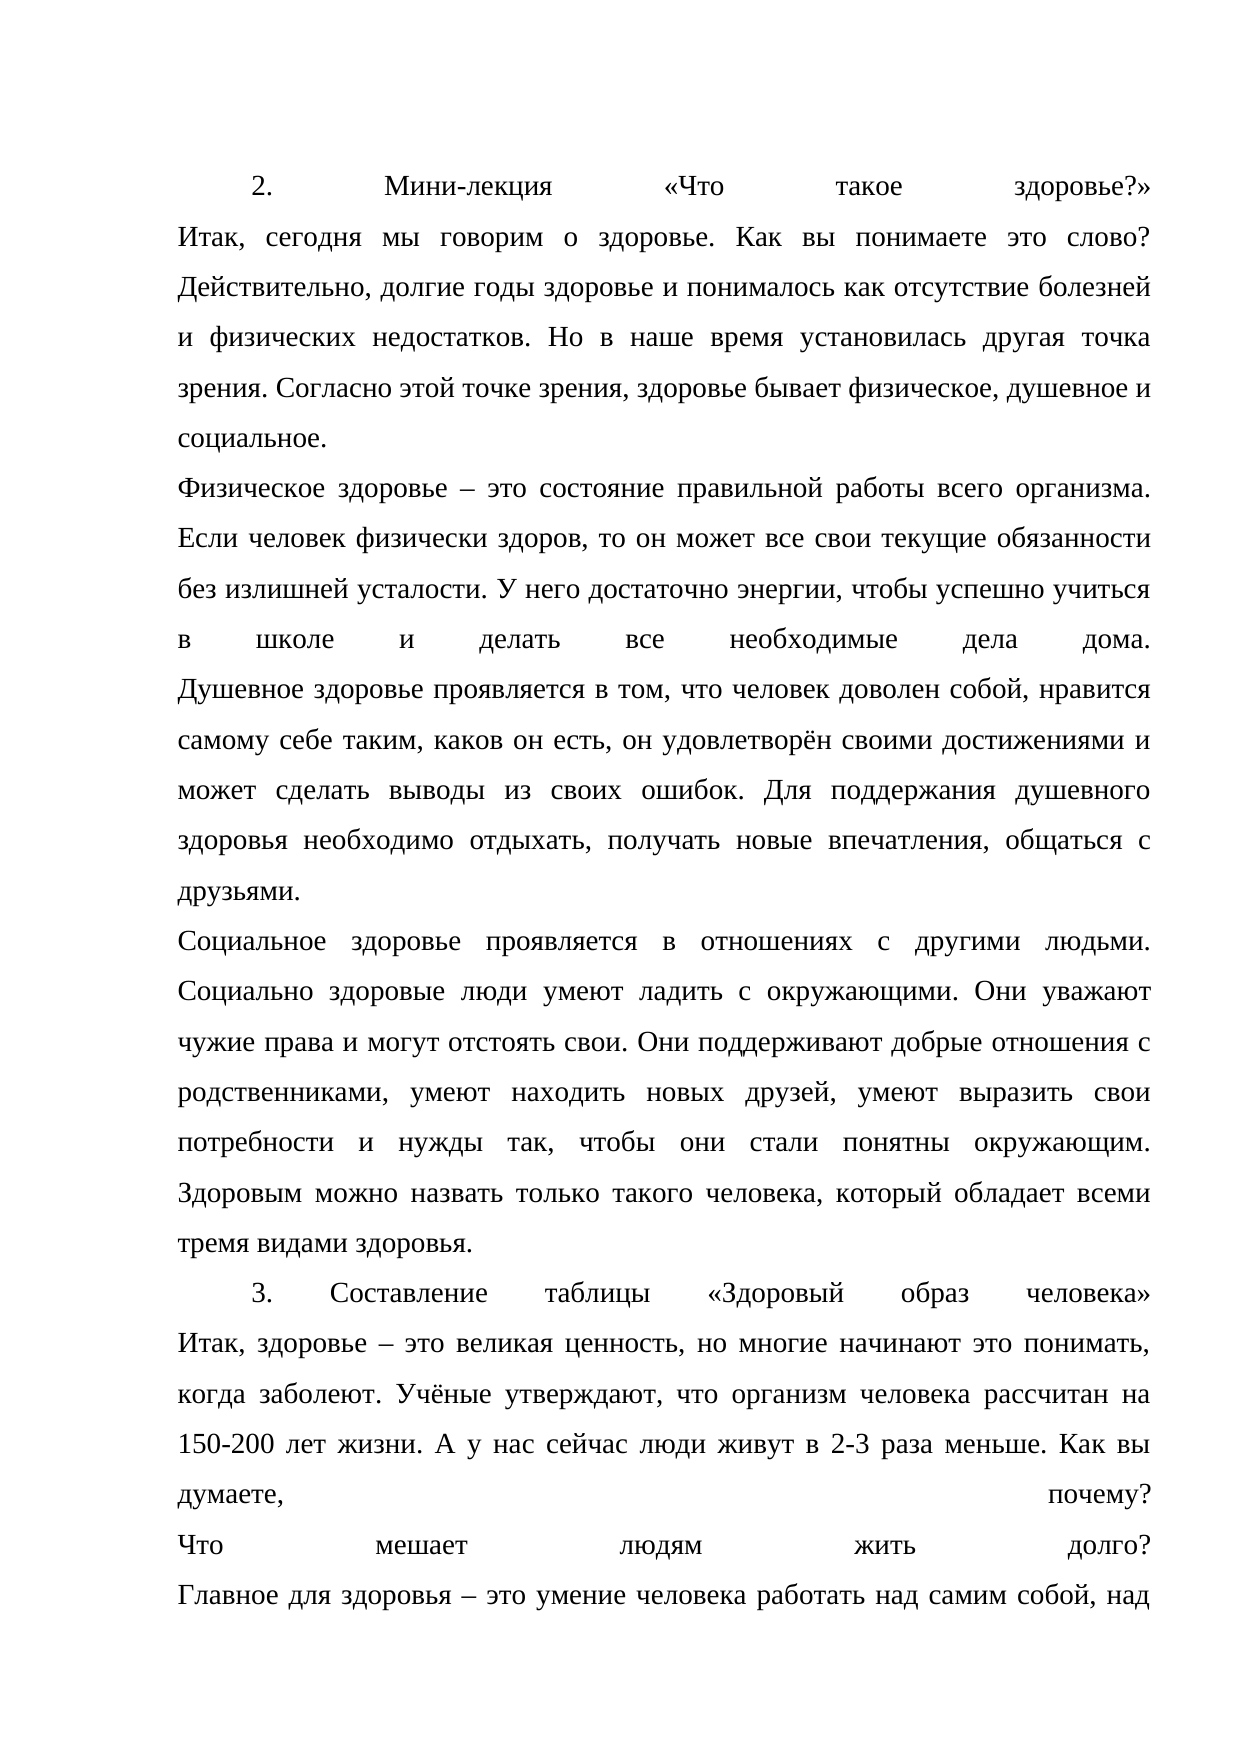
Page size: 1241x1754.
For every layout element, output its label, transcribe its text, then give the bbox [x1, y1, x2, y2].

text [177, 1275, 1152, 1611]
text 2. Мини-лекция «Что такое здоровье?» Итак, сегодня мы говорим о здоровье. Как вы понимаете это слово? Действительно, долгие годы здоровье и понималось как отсутствие болезней и физических недостатков. Но в наше время установилась другая точка зрения. Согласно этой точке зрения, здоровье бывает физическое, душевное и социальное. Физическое здоровье – это состояние правильной работы всего организма. Если человек физически здоров, то он может все свои текущие обязанности без излишней усталости. У него достаточно энергии, чтобы успешно учиться в школе и делать все необходимые дела дома. Душевное здоровье проявляется в том, что человек доволен собой, нравится самому себе таким, каков он есть, он удовлетворён своими достижениями и может сделать выводы из своих ошибок. Для поддержания душевного здоровья необходимо отдыхать, получать новые впечатления, общаться с друзьями. Социальное здоровье проявляется в отношениях с другими людьми. Социально здоровые люди умеют ладить с окружающими. Они уважают чужие права и могут отстоять свои. Они поддерживают добрые отношения с родственниками, умеют находить новых друзей, умеют выразить свои потребности и нужды так, чтобы они стали понятны окружающим. Здоровым можно назвать только такого человека, который обладает всеми тремя видами здоровья. [177, 168, 1152, 1258]
